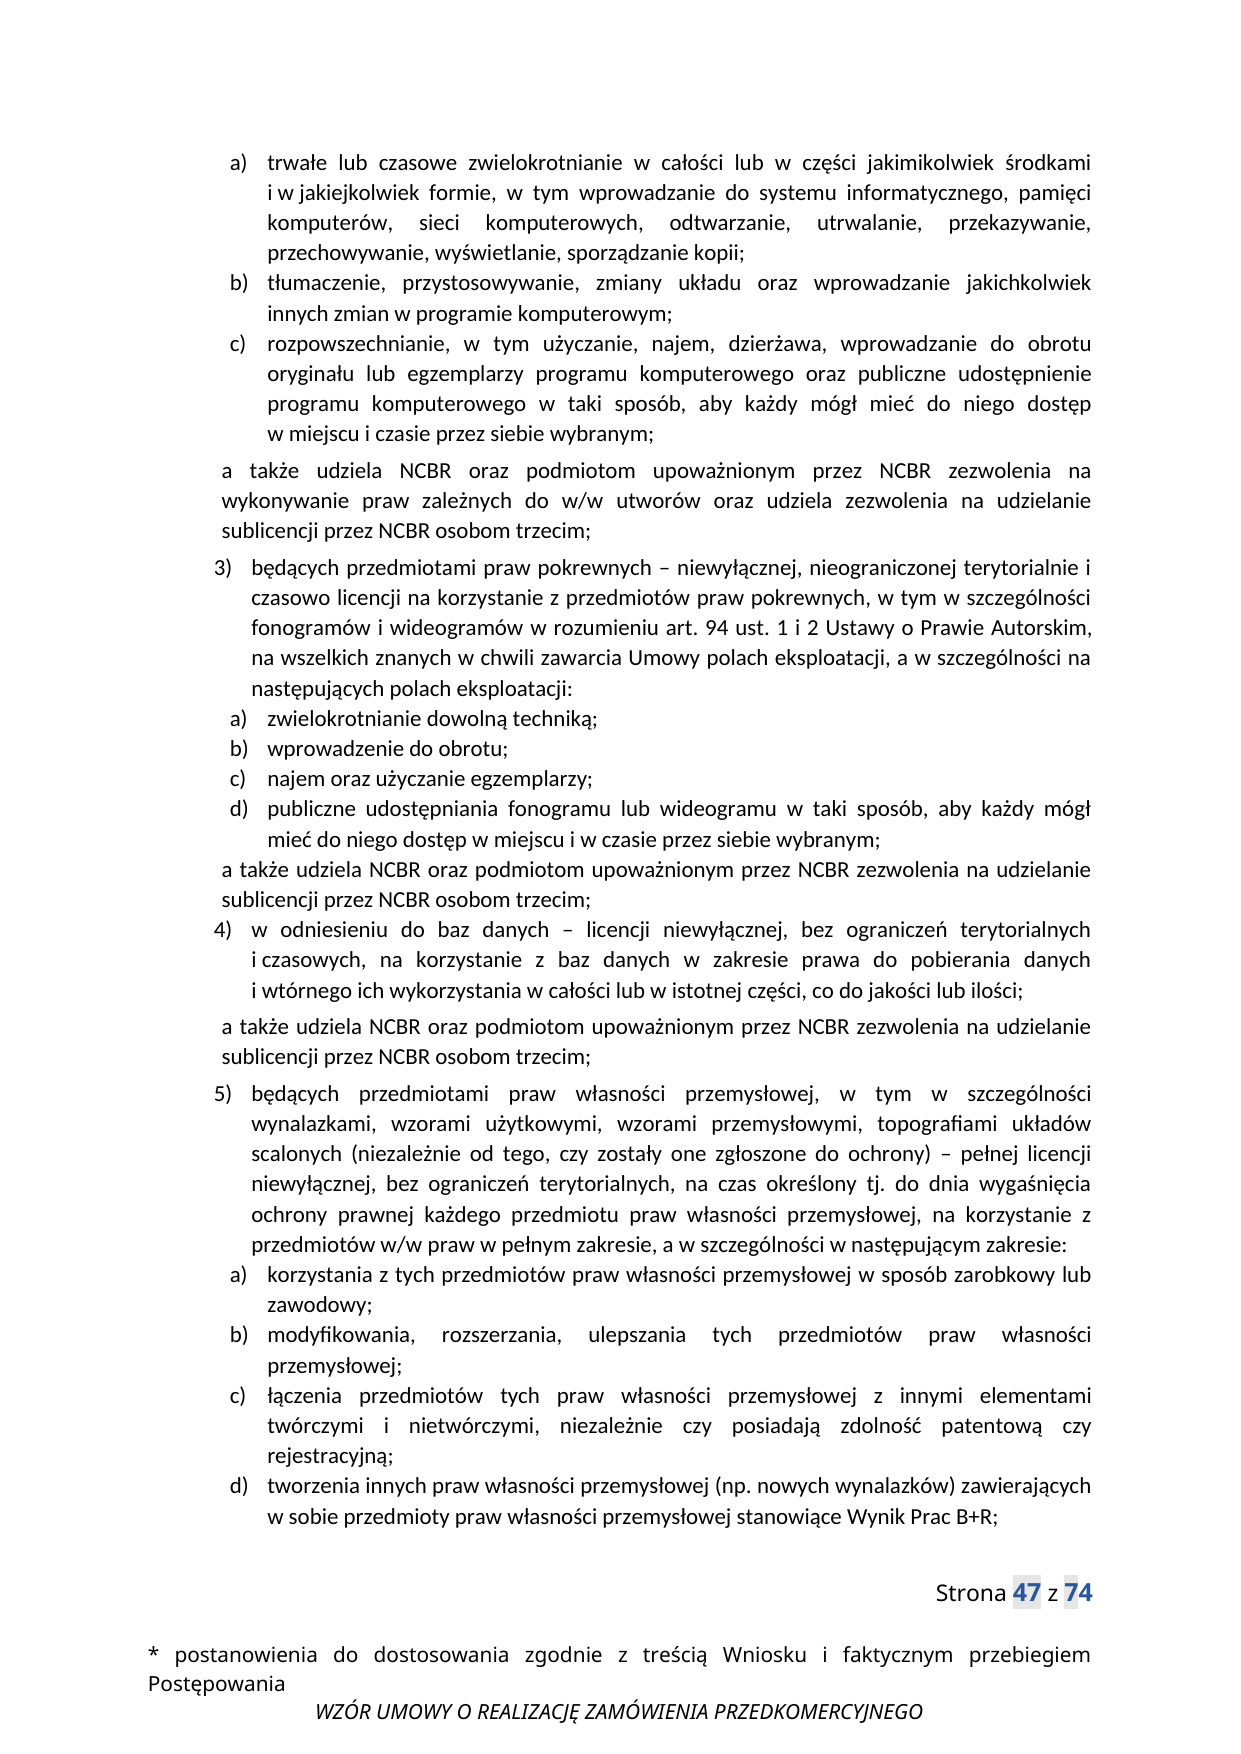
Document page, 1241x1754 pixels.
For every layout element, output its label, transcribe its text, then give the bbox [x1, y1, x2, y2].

list a także udziela NCBR oraz podmiotom upoważnionym przez NCBR zezwolenia na udzielanie sublicencji przez NCBR osobom trzecim; [221, 855, 1093, 913]
list najem oraz użyczanie egzemplarzy; [229, 764, 1093, 792]
list modyfikowania, rozszerzania, ulepszania tych przedmiotów praw własności przemysłowej; [229, 1321, 1093, 1379]
list tworzenia innych praw własności przemysłowej (np. nowych wynalazków) zawierających w sobie przedmioty praw własności przemysłowej stanowiące Wynik Prac B+R; [229, 1472, 1093, 1530]
list w odniesieniu do baz danych – licencji niewyłącznej, bez ograniczeń terytorialnych i czasowych, na korzystanie z baz danych w zakresie prawa do pobierania danych i wtórnego ich wykorzystania w całości lub w istotnej części, co do jakości lub ilości; [213, 915, 1093, 1004]
list będących przedmiotami praw własności przemysłowej, w tym w szczególności wynalazkami, wzorami użytkowymi, wzorami przemysłowymi, topografiami układów scalonych (niezależnie od tego, czy zostały one zgłoszone do ochrony) – pełnej licencji niewyłącznej, bez ograniczeń terytorialnych, na czas określony tj. do dnia wygaśnięcia ochrony prawnej każdego przedmiotu praw własności przemysłowej, na korzystanie z przedmiotów w/w praw w pełnym zakresie, a w szczególności w następującym zakresie: [213, 1079, 1093, 1258]
text a także udziela NCBR oraz podmiotom upoważnionym przez NCBR zezwolenia na udzielanie sublicencji przez NCBR osobom trzecim; [221, 1012, 1093, 1070]
list łączenia przedmiotów tych praw własności przemysłowej z innymi elementami twórczymi i nietwórczymi, niezależnie czy posiadają zdolność patentową czy rejestracyjną; [229, 1381, 1093, 1469]
list tłumaczenie, przystosowywanie, zmiany układu oraz wprowadzanie jakichkolwiek innych zmian w programie komputerowym; [229, 268, 1093, 327]
list wprowadzenie do obrotu; [229, 734, 1093, 762]
list będących przedmiotami praw pokrewnych – niewyłącznej, nieograniczonej terytorialnie i czasowo licencji na korzystanie z przedmiotów praw pokrewnych, w tym w szczególności fonogramów i wideogramów w rozumieniu art. 94 ust. 1 i 2 Ustawy o Prawie Autorskim, na wszelkich znanych w chwili zawarcia Umowy polach eksploatacji, a w szczególności na następujących polach eksploatacji: [213, 553, 1093, 702]
list trwałe lub czasowe zwielokrotnianie w całości lub w części jakimikolwiek środkami i w jakiejkolwiek formie, w tym wprowadzanie do systemu informatycznego, pamięci komputerów, sieci komputerowych, odtwarzanie, utrwalanie, przekazywanie, przechowywanie, wyświetlanie, sporządzanie kopii; [229, 148, 1093, 266]
list rozpowszechnianie, w tym użyczanie, najem, dzierżawa, wprowadzanie do obrotu oryginału lub egzemplarzy programu komputerowego oraz publiczne udostępnienie programu komputerowego w taki sposób, aby każdy mógł mieć do niego dostęp w miejscu i czasie przez siebie wybranym; [229, 329, 1093, 447]
list zwielokrotnianie dowolną techniką; [229, 704, 1093, 732]
text a także udziela NCBR oraz podmiotom upoważnionym przez NCBR zezwolenia na wykonywanie praw zależnych do w/w utworów oraz udziela zezwolenia na udzielanie sublicencji przez NCBR osobom trzecim; [221, 456, 1093, 544]
list publiczne udostępniania fonogramu lub wideogramu w taki sposób, aby każdy mógł mieć do niego dostęp w miejscu i w czasie przez siebie wybranym; [229, 794, 1093, 853]
list korzystania z tych przedmiotów praw własności przemysłowej w sposób zarobkowy lub zawodowy; [229, 1260, 1093, 1318]
